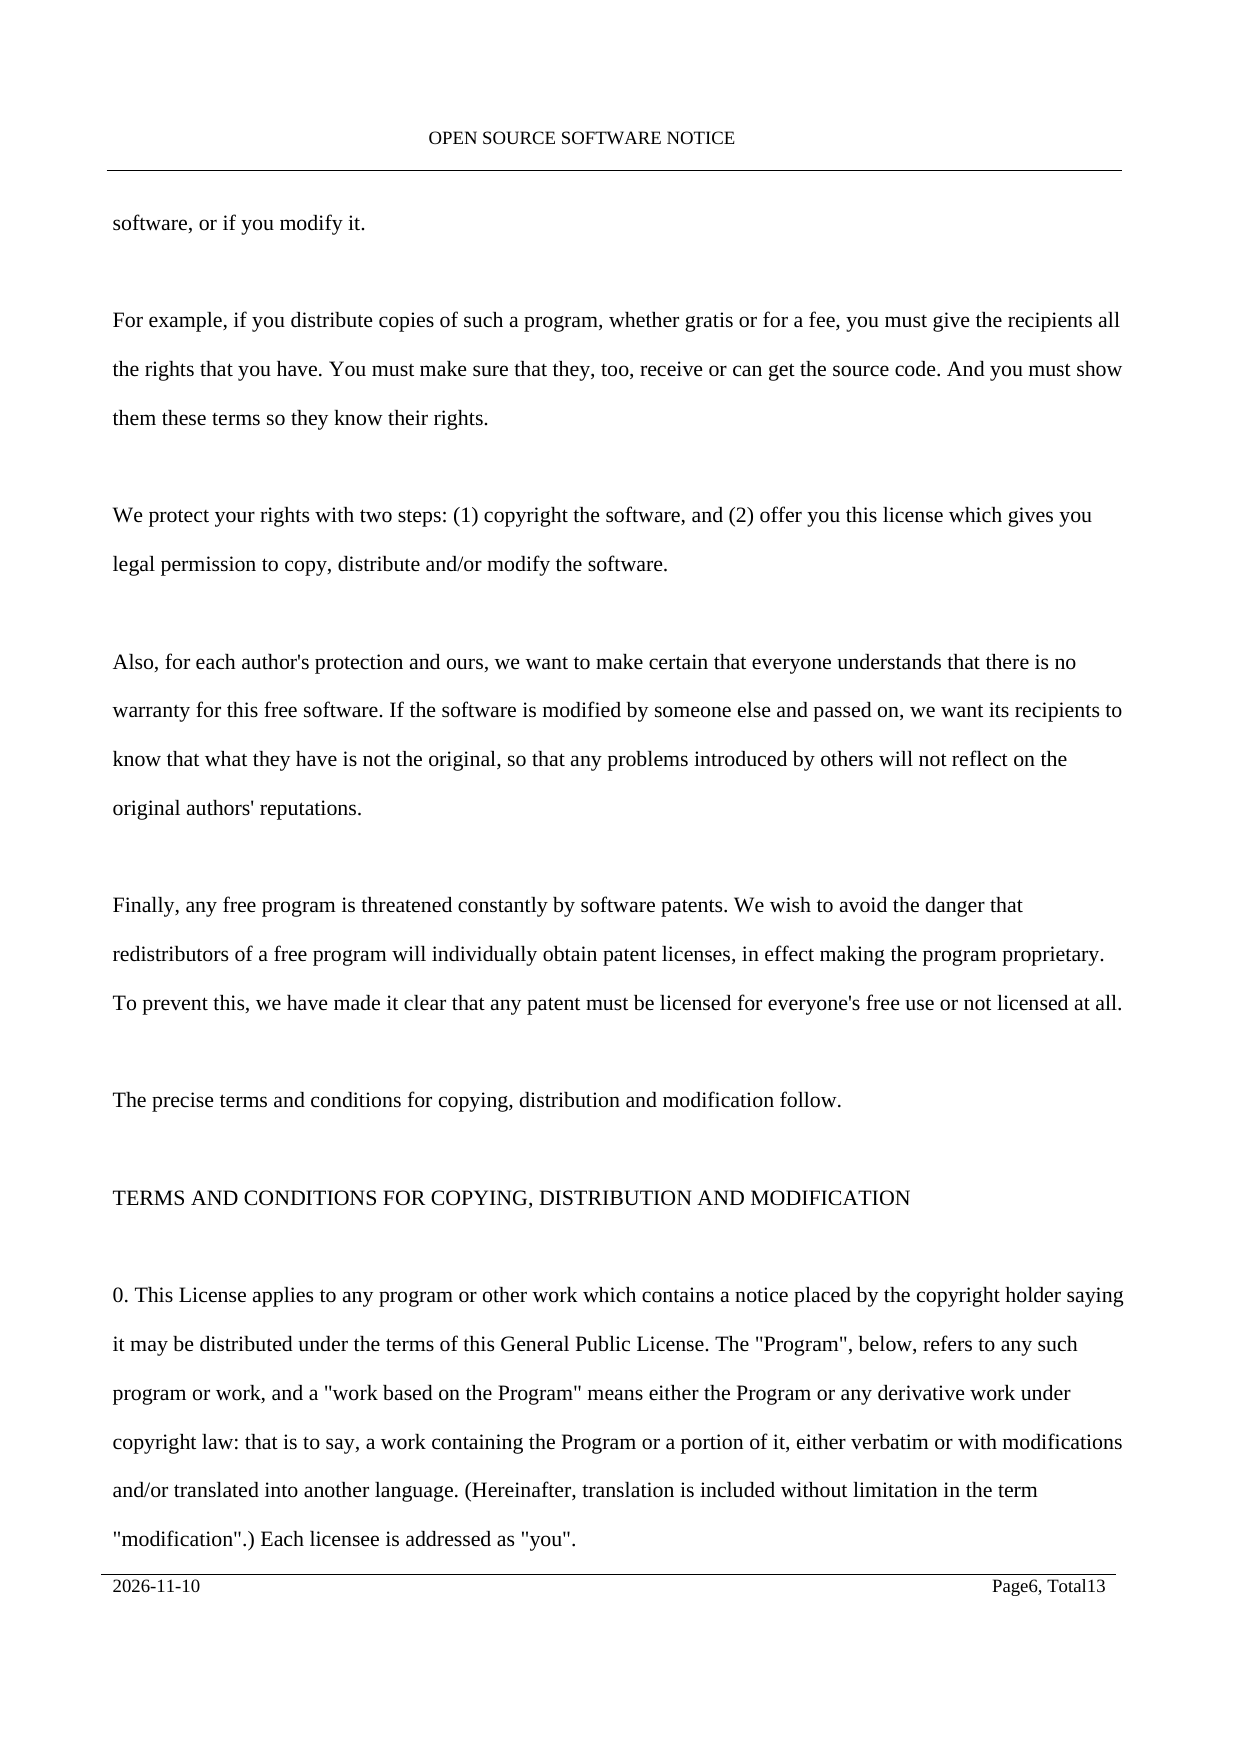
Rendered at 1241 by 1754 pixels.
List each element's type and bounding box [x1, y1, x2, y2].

text [112, 206, 1128, 1555]
